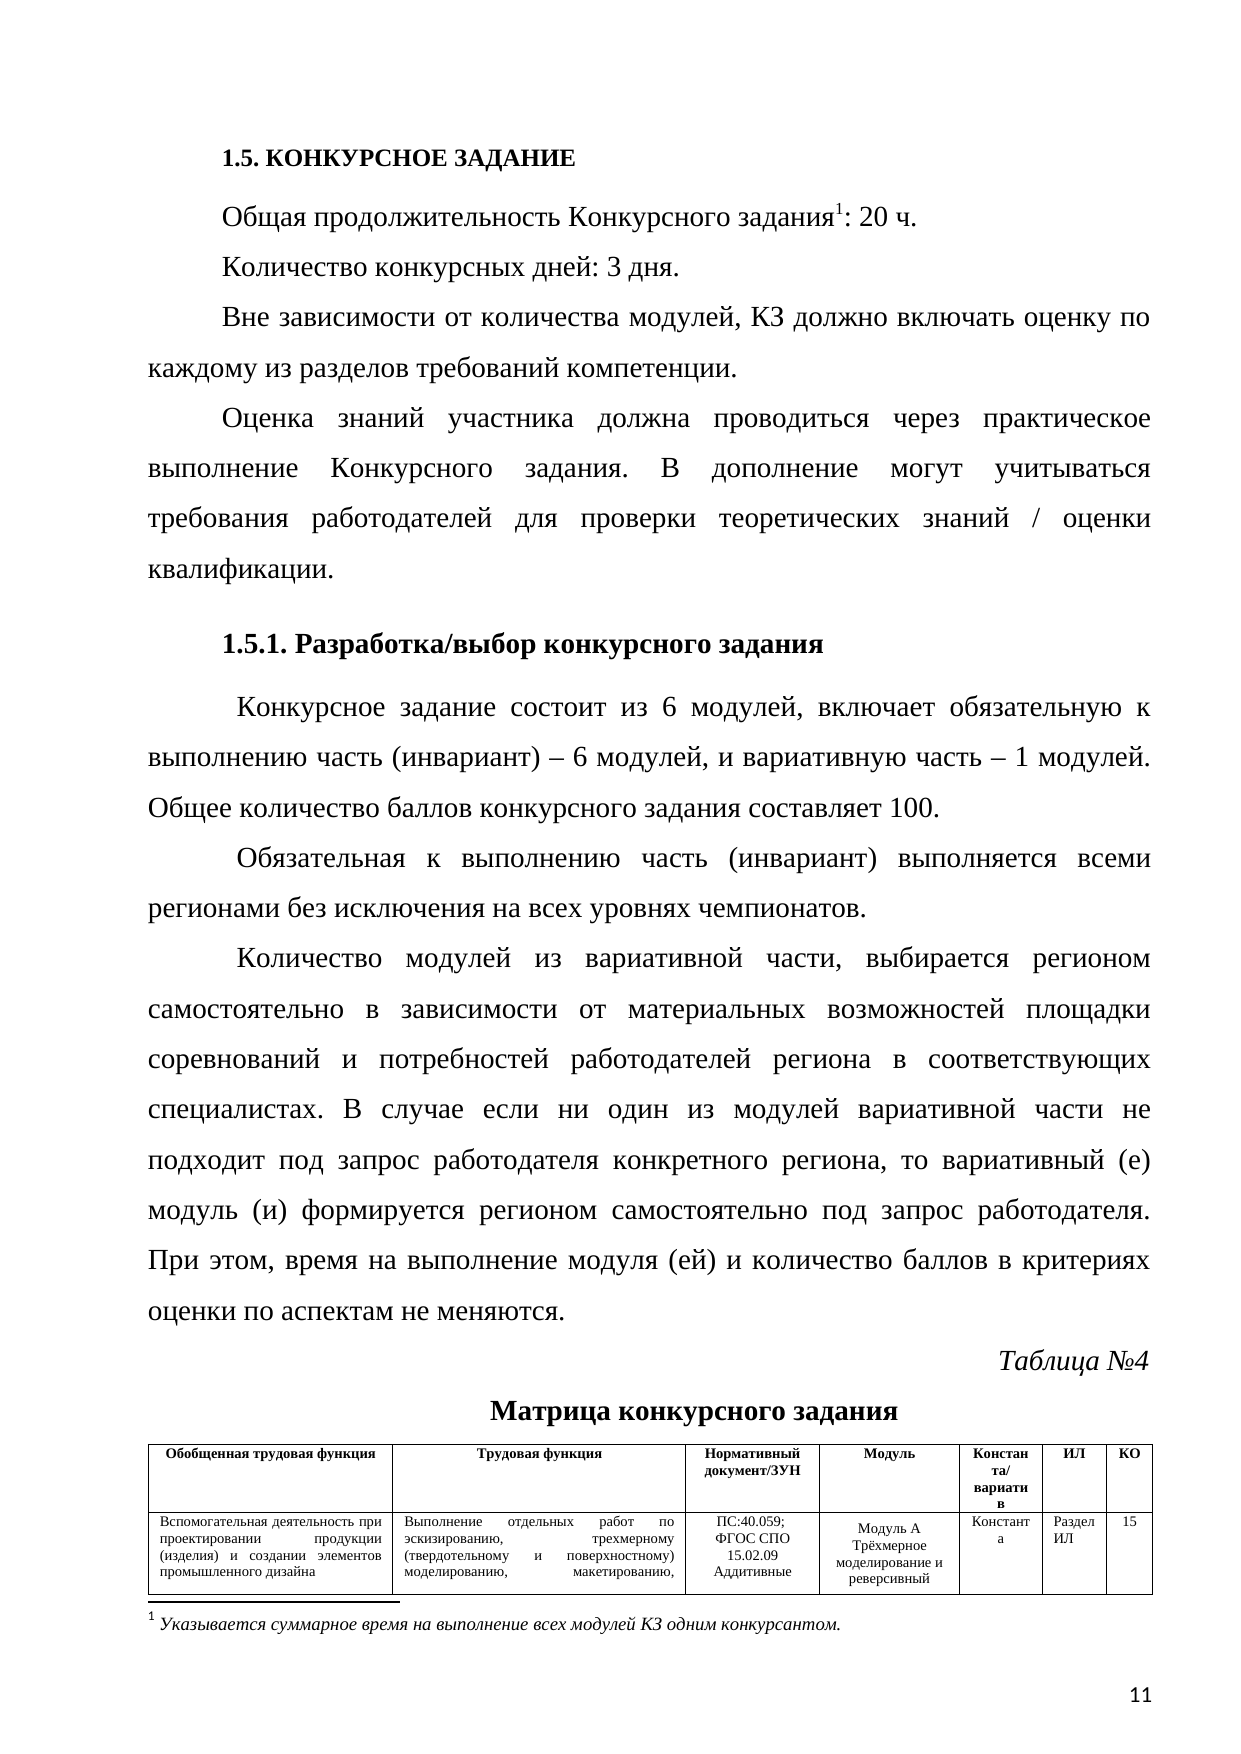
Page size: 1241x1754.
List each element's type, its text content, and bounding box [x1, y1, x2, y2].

table_header КО [1107, 1445, 1152, 1512]
table_header ИЛ [1043, 1445, 1106, 1512]
table_cell 15 [1107, 1513, 1152, 1594]
text Конкурсное задание состоит из 6 модулей, включает обязательную к выполнению часть (инвариант) – 6 модулей, и вариативную часть – 1 модулей. Общее количество баллов конкурсного задания составляет 100. [148, 689, 1152, 823]
text Вне зависимости от количества модулей, КЗ должно включать оценку по каждому из разделов требований компетенции. [148, 299, 1152, 383]
table_header Нормативный документ/ЗУН [686, 1445, 819, 1512]
text Количество конкурсных дней: 3 дня. [148, 249, 1152, 283]
text 1.5. КОНКУРСНОЕ ЗАДАНИЕ [148, 143, 1152, 172]
text Обязательная к выполнению часть (инвариант) выполняется всеми регионами без исключения на всех уровнях чемпионатов. [148, 840, 1152, 924]
table_header Модуль [820, 1445, 959, 1512]
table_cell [820, 1513, 959, 1594]
text Общая продолжительность Конкурсного задания: 20 ч. [148, 199, 1152, 232]
text Таблица №4 [148, 1343, 1152, 1377]
text Количество модулей из вариативной части, выбирается регионом самостоятельно в зависимости от материальных возможностей площадки соревнований и потребностей работодателей региона в соответствующих специалистах. В случае если ни один из модулей вариативной части не подходит под запрос работодателя конкретного региона, то вариативный (е) модуль (и) формируется регионом самостоятельно под запрос работодателя. При этом, время на выполнение модуля (ей) и количество баллов в критериях оценки по аспектам не меняются. [148, 941, 1152, 1326]
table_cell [686, 1513, 819, 1594]
table_header Обобщенная трудовая функция [149, 1445, 392, 1512]
table_header Трудовая функция [393, 1445, 685, 1512]
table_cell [393, 1513, 685, 1594]
text Оценка знаний участника должна проводиться через практическое выполнение Конкурсного задания. В дополнение могут учитываться требования работодателей для проверки теоретических знаний / оценки квалификации. [148, 400, 1152, 584]
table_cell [149, 1513, 392, 1594]
table_cell Раздел ИЛ [1043, 1513, 1106, 1594]
text 1.5.1. Разработка/выбор конкурсного задания [148, 626, 1152, 660]
table_cell Константа [960, 1513, 1042, 1594]
text Матрица конкурсного задания [148, 1393, 1152, 1427]
table_header Константа/вариатив [960, 1445, 1042, 1512]
